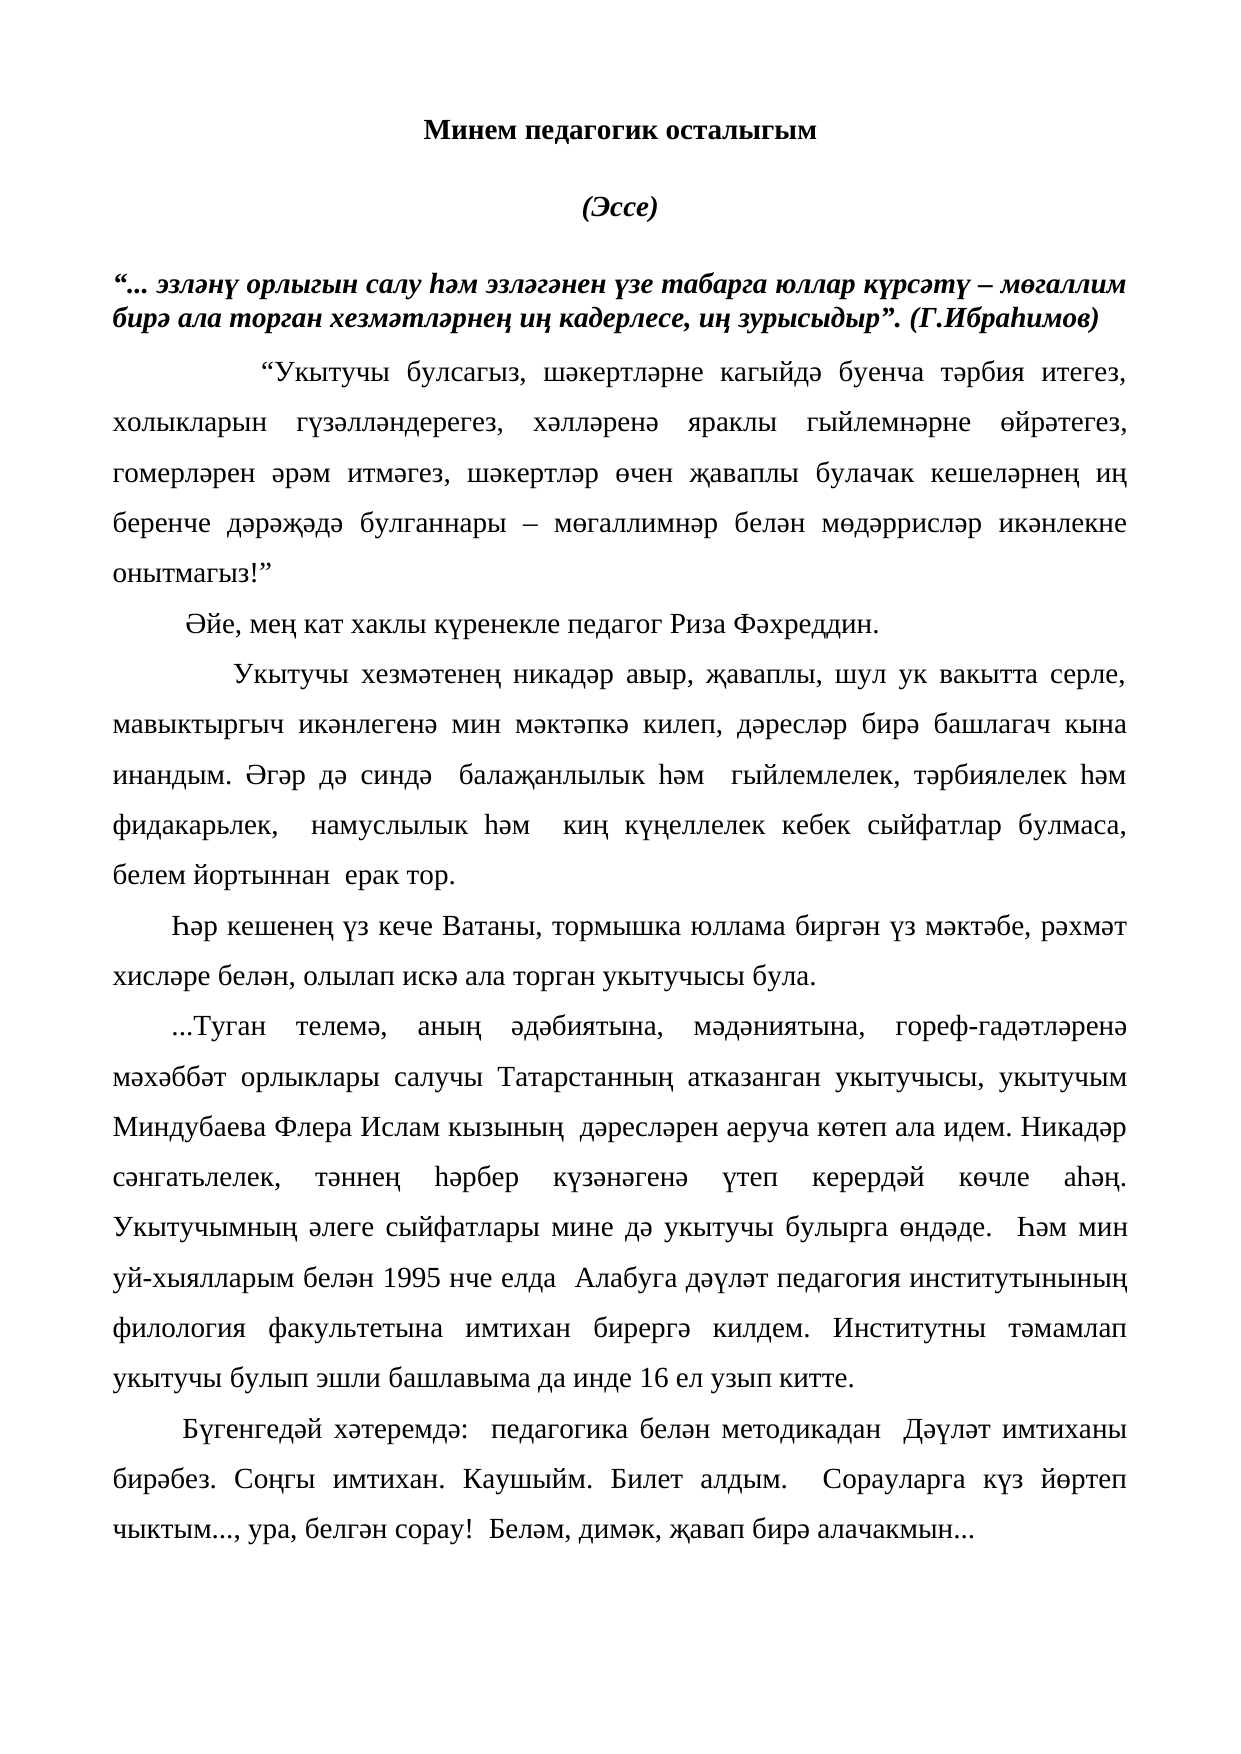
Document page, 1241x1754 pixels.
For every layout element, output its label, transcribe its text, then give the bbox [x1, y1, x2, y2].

text Бүгенгедәй хәтеремдә: педагогика белән методикадан Дәүләт имтиханы бирәбез. Соңгы имтихан. Каушыйм. Билет алдым. Сорауларга күз йөртеп чыктым..., ура, белгән сорау! Беләм, димәк, җавап бирә алачакмын... [112, 1411, 1128, 1545]
text Һәр кешенең үз кече Ватаны, тормышка юллама биргән үз мәктәбе, рәхмәт хисләре белән, олылап искә ала торган укытучысы була. [112, 908, 1128, 992]
text Минем педагогик осталыгым [112, 112, 1128, 146]
text (Эссе) [112, 189, 1128, 223]
text “Укытучы булсагыз, шәкертләрне кагыйдә буенча тәрбия итегез, холыкларын гүзәлләндерегез, хәлләренә яраклы гыйлемнәрне өйрәтегез, гомерләрен әрәм итмәгез, шәкертләр өчен җаваплы булачак кешеләрнең иң беренче дәрәҗәдә булганнары – мөгаллимнәр белән мөдәррисләр икәнлекне онытмагыз!” [112, 354, 1128, 589]
text Укытучы хезмәтенең никадәр авыр, җаваплы, шул ук вакытта серле, мавыктыргыч икәнлегенә мин мәктәпкә килеп, дәресләр бирә башлагач кына инандым. Әгәр дә синдә балаҗанлылык һәм гыйлемлелек, тәрбиялелек һәм фидакарьлек, намуслылык һәм киң күңеллелек кебек сыйфатлар булмаса, белем йортыннан ерак тор. [112, 656, 1128, 891]
text ...Туган телемә, аның әдәбиятына, мәдәниятына, гореф-гадәтләренә мәхәббәт орлыклары салучы Татарстанның атказанган укытучысы, укытучым Миндубаева Флера Ислам кызының дәресләрен аеруча көтеп ала идем. Никадәр сәнгатьлелек, тәннең һәрбер күзәнәгенә үтеп керердәй көчле аһәң. Укытучымның әлеге сыйфатлары мине дә укытучы булырга өндәде. Һәм мин уй-хыялларым белән 1995 нче елда Алабуга дәүләт педагогия институтынының филология факультетына имтихан бирергә килдем. Институтны тәмамлап укытучы булып эшли башлавыма да инде 16 ел узып китте. [112, 1008, 1128, 1394]
text “... эзләнү орлыгын салу һәм эзләгәнен үзе табарга юллар күрсәтү – мөгаллим бирә ала торган хезмәтләрнең иң кадерлесе, иң зурысыдыр”. (Г.Ибраһимов) [112, 266, 1128, 333]
text Әйе, мең кат хаклы күренекле педагог Риза Фәхреддин. [112, 606, 1128, 639]
